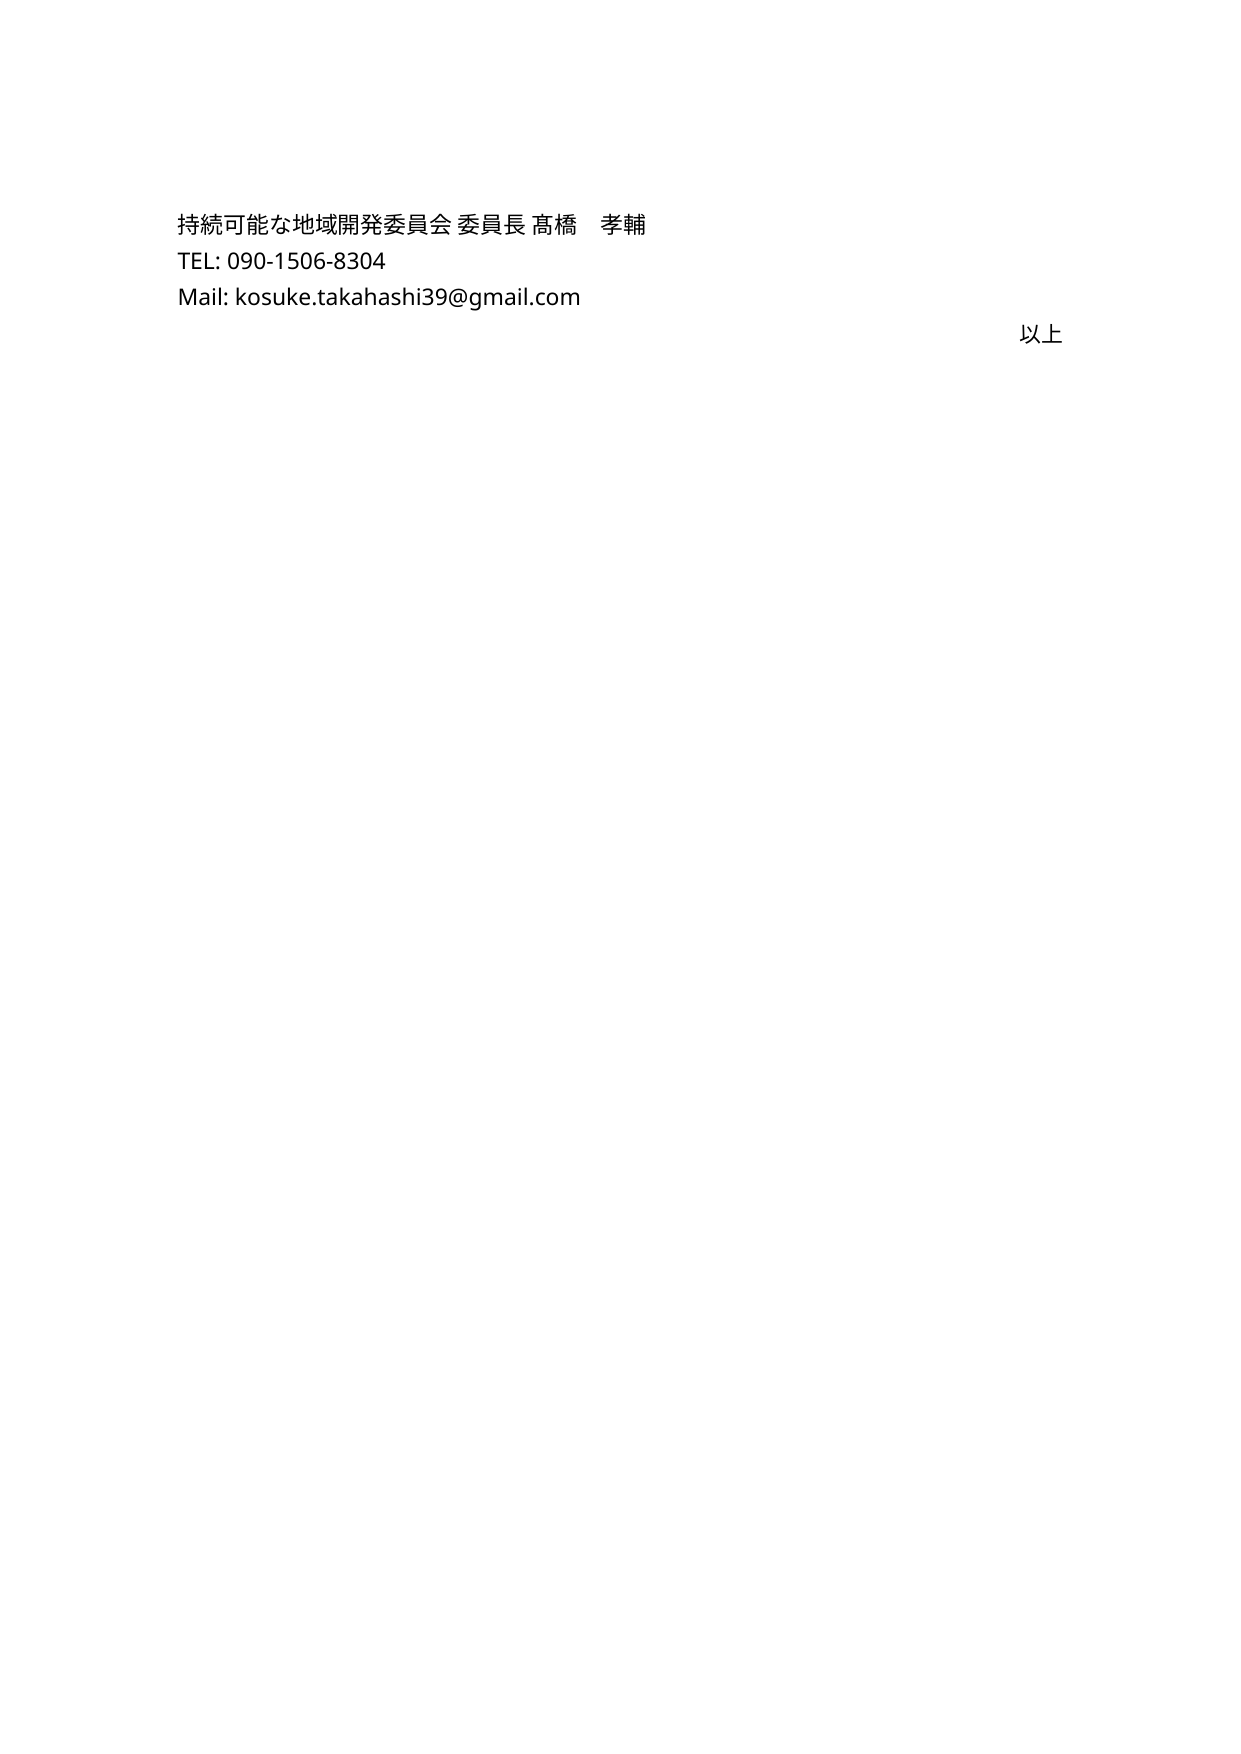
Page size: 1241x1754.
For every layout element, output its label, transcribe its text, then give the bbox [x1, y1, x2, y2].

text Mail: kosuke.takahashi39@gmail.com [177, 281, 1063, 312]
subtitle 以上 [177, 317, 1063, 348]
text 持続可能な地域開発委員会 委員長 髙橋 孝輔 [177, 207, 1063, 240]
text TEL: 090-1506-8304 [177, 245, 1063, 276]
